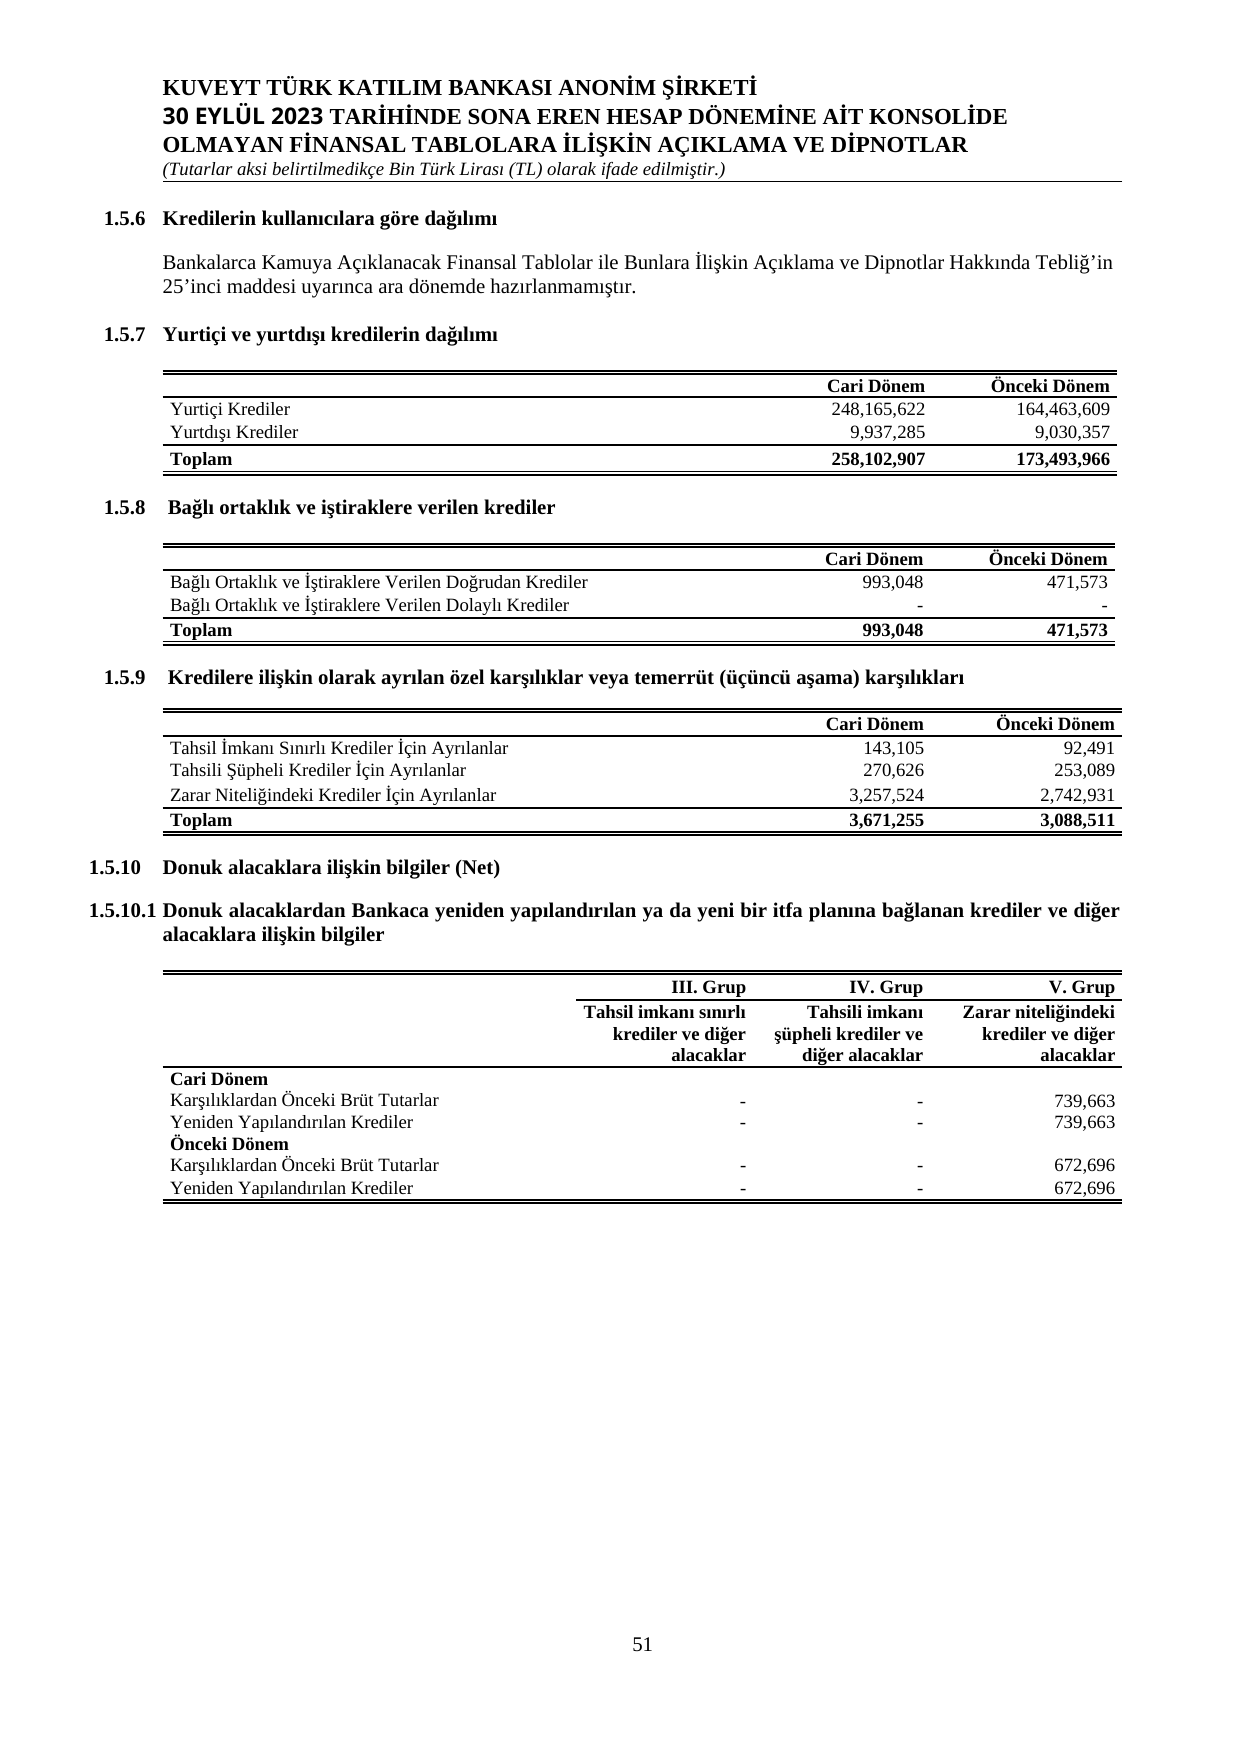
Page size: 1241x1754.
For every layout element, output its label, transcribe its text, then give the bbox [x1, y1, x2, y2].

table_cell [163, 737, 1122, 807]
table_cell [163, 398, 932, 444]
text 1.5.9 Kredilere ilişkin olarak ayrılan özel karşılıklar veya temerrüt (üçüncü aşama) karşılıkları [103, 664, 1122, 689]
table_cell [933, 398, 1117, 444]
text 1.5.8 Bağlı ortaklık ve iştiraklere verilen krediler [103, 495, 1122, 519]
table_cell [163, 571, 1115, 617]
text 1.5.10.1 Donuk alacaklardan Bankaca yeniden yapılandırılan ya da yeni bir itfa planına bağlanan krediler ve diğer alacaklara ilişkin bilgiler [89, 898, 1122, 946]
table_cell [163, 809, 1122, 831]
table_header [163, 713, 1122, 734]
text 1.5.7 Yurtiçi ve yurtdışı kredilerin dağılımı [103, 322, 1122, 346]
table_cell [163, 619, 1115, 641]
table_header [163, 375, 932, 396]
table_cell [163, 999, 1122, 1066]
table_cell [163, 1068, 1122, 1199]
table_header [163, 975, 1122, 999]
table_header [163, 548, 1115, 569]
text 1.5.10 Donuk alacaklara ilişkin bilgiler (Net) [89, 855, 1122, 879]
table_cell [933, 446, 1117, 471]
text Bankalarca Kamuya Açıklanacak Finansal Tablolar ile Bunlara İlişkin Açıklama ve Dipnotlar Hakkında Tebliğ’in 25’inci maddesi uyarınca ara dönemde hazırlanmamıştır. [162, 249, 1122, 298]
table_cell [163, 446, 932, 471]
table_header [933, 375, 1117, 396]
text 1.5.6 Kredilerin kullanıcılara göre dağılımı [103, 206, 1122, 230]
